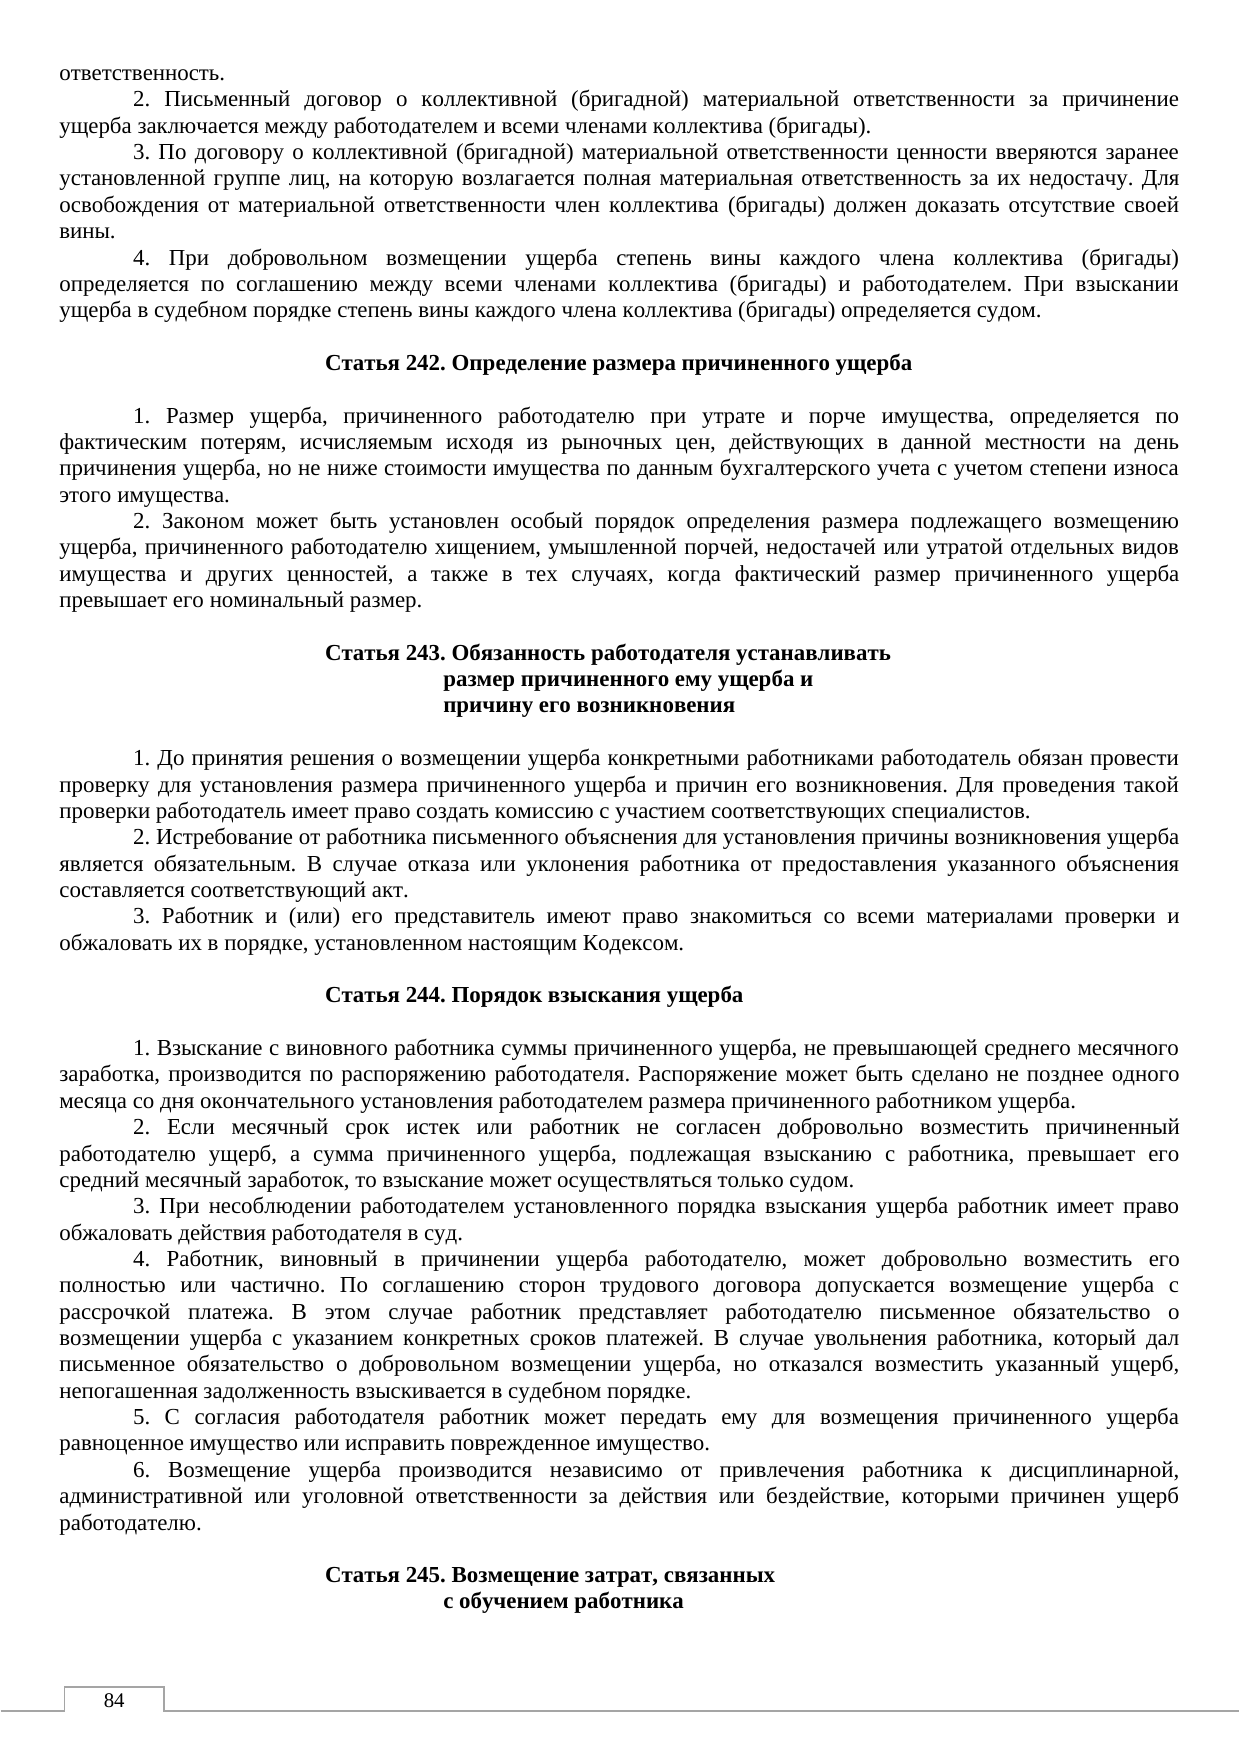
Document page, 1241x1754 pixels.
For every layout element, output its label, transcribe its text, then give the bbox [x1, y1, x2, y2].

text Статья 243. Обязанность работодателя устанавливать [325, 639, 1181, 665]
text Статья 244. Порядок взыскания ущерба [325, 981, 1181, 1008]
text с обучением работника [325, 1588, 1181, 1614]
text 3. По договору о коллективной (бригадной) материальной ответственности ценности вверяются заранее установленной группе лиц, на которую возлагается полная материальная ответственность за их недостачу. Для освобождения от материальной ответственности член коллектива (бригады) должен доказать отсутствие своей вины. [59, 138, 1181, 243]
text 1. До принятия решения о возмещении ущерба конкретными работниками работодатель обязан провести проверку для установления размера причиненного ущерба и причин его возникновения. Для проведения такой проверки работодатель имеет право создать комиссию с участием соответствующих специалистов. [59, 744, 1181, 823]
text 1. Размер ущерба, причиненного работодателю при утрате и порче имущества, определяется по фактическим потерям, исчисляемым исходя из рыночных цен, действующих в данной местности на день причинения ущерба, но не ниже стоимости имущества по данным бухгалтерского учета с учетом степени износа этого имущества. [59, 402, 1181, 507]
text 2. Истребование от работника письменного объяснения для установления причины возникновения ущерба является обязательным. В случае отказа или уклонения работника от предоставления указанного объяснения составляется соответствующий акт. [59, 823, 1181, 902]
text 3. Работник и (или) его представитель имеют право знакомиться со всеми материалами проверки и обжаловать их в порядке, установленном настоящим Кодексом. [59, 902, 1181, 955]
text 2. Письменный договор о коллективной (бригадной) материальной ответственности за причинение ущерба заключается между работодателем и всеми членами коллектива (бригады). [59, 85, 1181, 138]
text 4. Работник, виновный в причинении ущерба работодателю, может добровольно возместить его полностью или частично. По соглашению сторон трудового договора допускается возмещение ущерба с рассрочкой платежа. В этом случае работник представляет работодателю письменное обязательство о возмещении ущерба с указанием конкретных сроков платежей. В случае увольнения работника, который дал письменное обязательство о добровольном возмещении ущерба, но отказался возместить указанный ущерб, непогашенная задолженность взыскивается в судебном порядке. [59, 1245, 1181, 1403]
text 2. Законом может быть установлен особый порядок определения размера подлежащего возмещению ущерба, причиненного работодателю хищением, умышленной порчей, недостачей или утратой отдельных видов имущества и других ценностей, а также в тех случаях, когда фактический размер причиненного ущерба превышает его номинальный размер. [59, 507, 1181, 612]
text Статья 242. Определение размера причиненного ущерба [325, 349, 1181, 375]
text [59, 59, 1181, 85]
text 3. При несоблюдении работодателем установленного порядка взыскания ущерба работник имеет право обжаловать действия работодателя в суд. [59, 1192, 1181, 1245]
text 5. С согласия работодателя работник может передать ему для возмещения причиненного ущерба равноценное имущество или исправить поврежденное имущество. [59, 1403, 1181, 1456]
text 1. Взыскание с виновного работника суммы причиненного ущерба, не превышающей среднего месячного заработка, производится по распоряжению работодателя. Распоряжение может быть сделано не позднее одного месяца со дня окончательного установления работодателем размера причиненного работником ущерба. [59, 1034, 1181, 1113]
text 4. При добровольном возмещении ущерба степень вины каждого члена коллектива (бригады) определяется по соглашению между всеми членами коллектива (бригады) и работодателем. При взыскании ущерба в судебном порядке степень вины каждого члена коллектива (бригады) определяется судом. [59, 243, 1181, 323]
text размер причиненного ему ущерба и [325, 665, 1181, 692]
text 2. Если месячный срок истек или работник не согласен добровольно возместить причиненный работодателю ущерб, а сумма причиненного ущерба, подлежащая взысканию с работника, превышает его средний месячный заработок, то взыскание может осуществляться только судом. [59, 1113, 1181, 1192]
text Статья 245. Возмещение затрат, связанных [325, 1561, 1181, 1588]
text 6. Возмещение ущерба производится независимо от привлечения работника к дисциплинарной, административной или уголовной ответственности за действия или бездействие, которыми причинен ущерб работодателю. [59, 1456, 1181, 1535]
text причину его возникновения [325, 692, 1181, 718]
